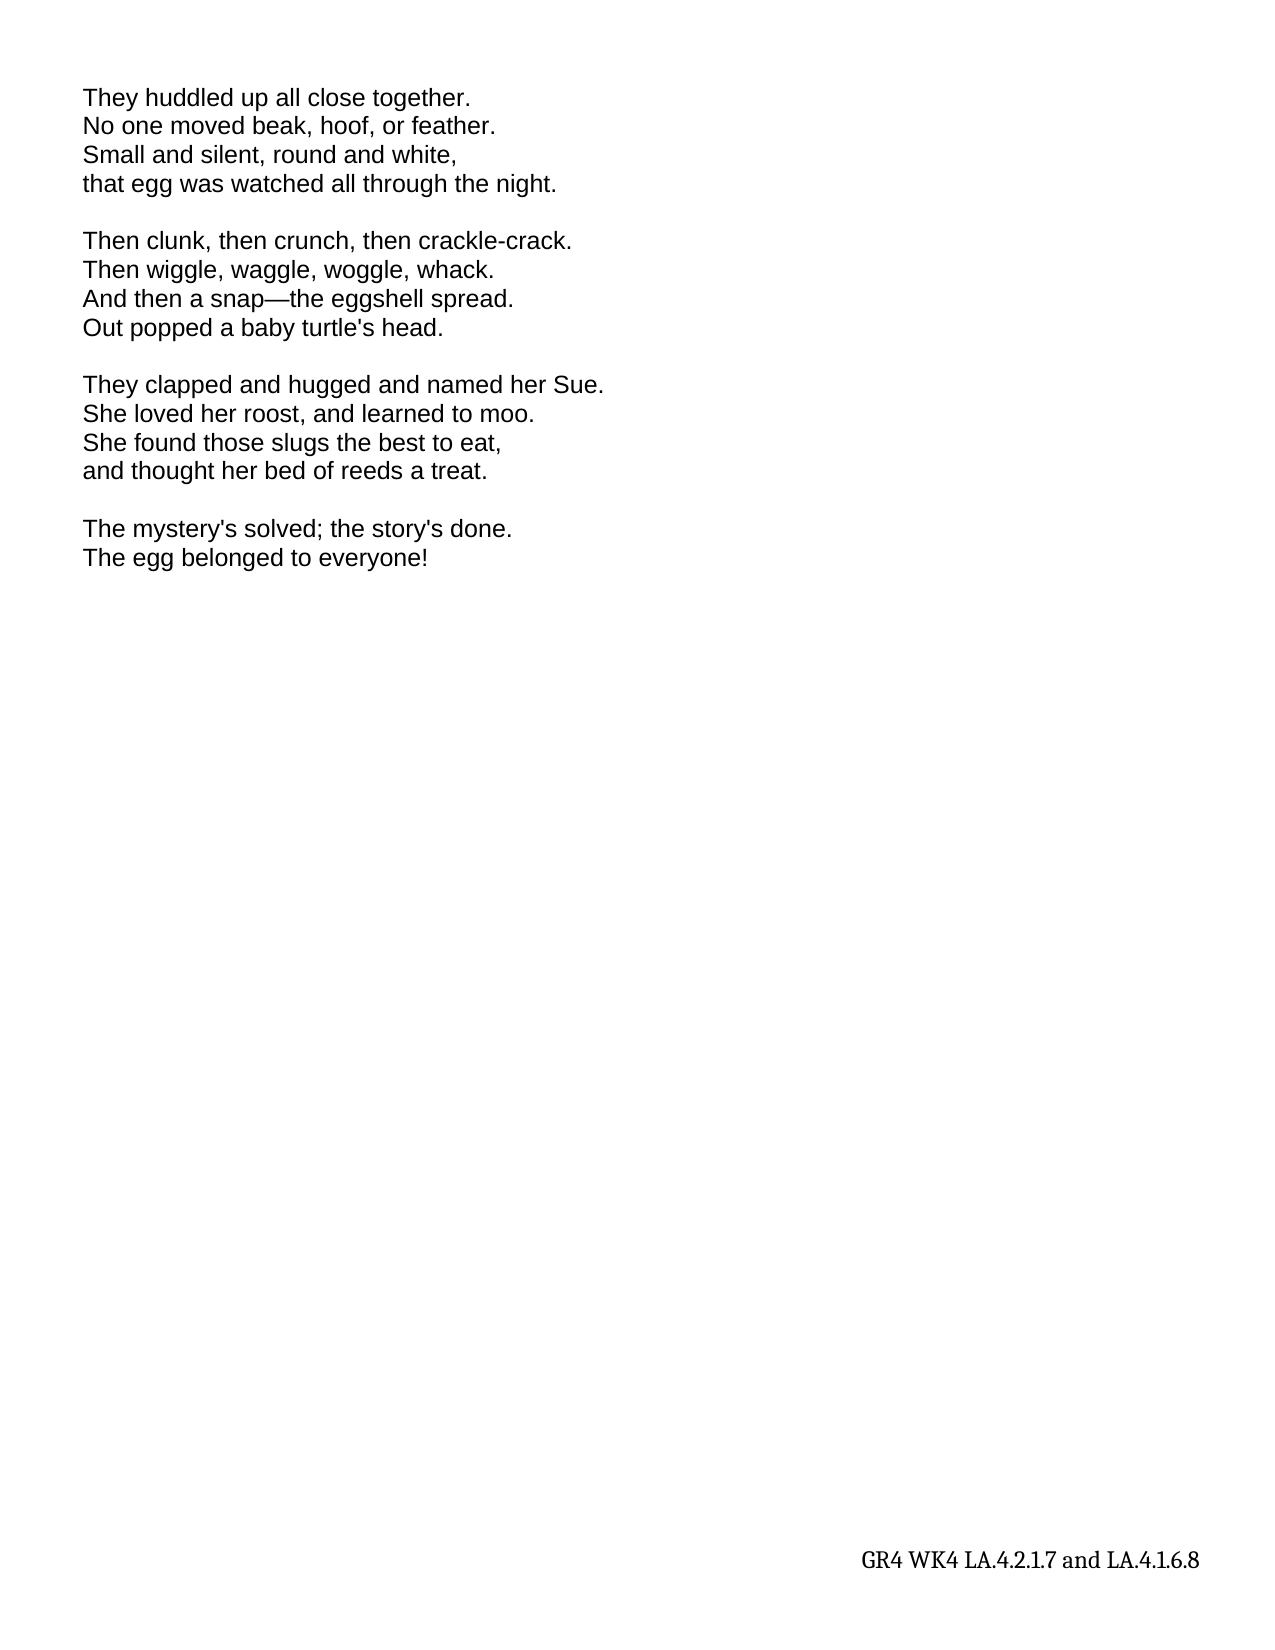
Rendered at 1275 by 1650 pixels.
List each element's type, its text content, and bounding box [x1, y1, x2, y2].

text that egg was watched all through the night. [82, 169, 1200, 197]
text And then a snap—the eggshell spread. [82, 284, 1200, 312]
text They huddled up all close together. [82, 82, 1200, 111]
text Out popped a baby turtle's head. [82, 312, 1200, 341]
text The mystery's solved; the story's done. [82, 514, 1200, 542]
text No one moved beak, hoof, or feather. [82, 111, 1200, 140]
text Then wiggle, waggle, woggle, whack. [82, 255, 1200, 284]
text Small and silent, round and white, [82, 140, 1200, 169]
text They clapped and hugged and named her Sue. [82, 370, 1200, 399]
text She loved her roost, and learned to moo. [82, 399, 1200, 427]
text Then clunk, then crunch, then crackle-crack. [82, 226, 1200, 255]
text and thought her bed of reeds a treat. [82, 456, 1200, 485]
text The egg belonged to everyone! [82, 542, 1200, 571]
text She found those slugs the best to eat, [82, 427, 1200, 456]
